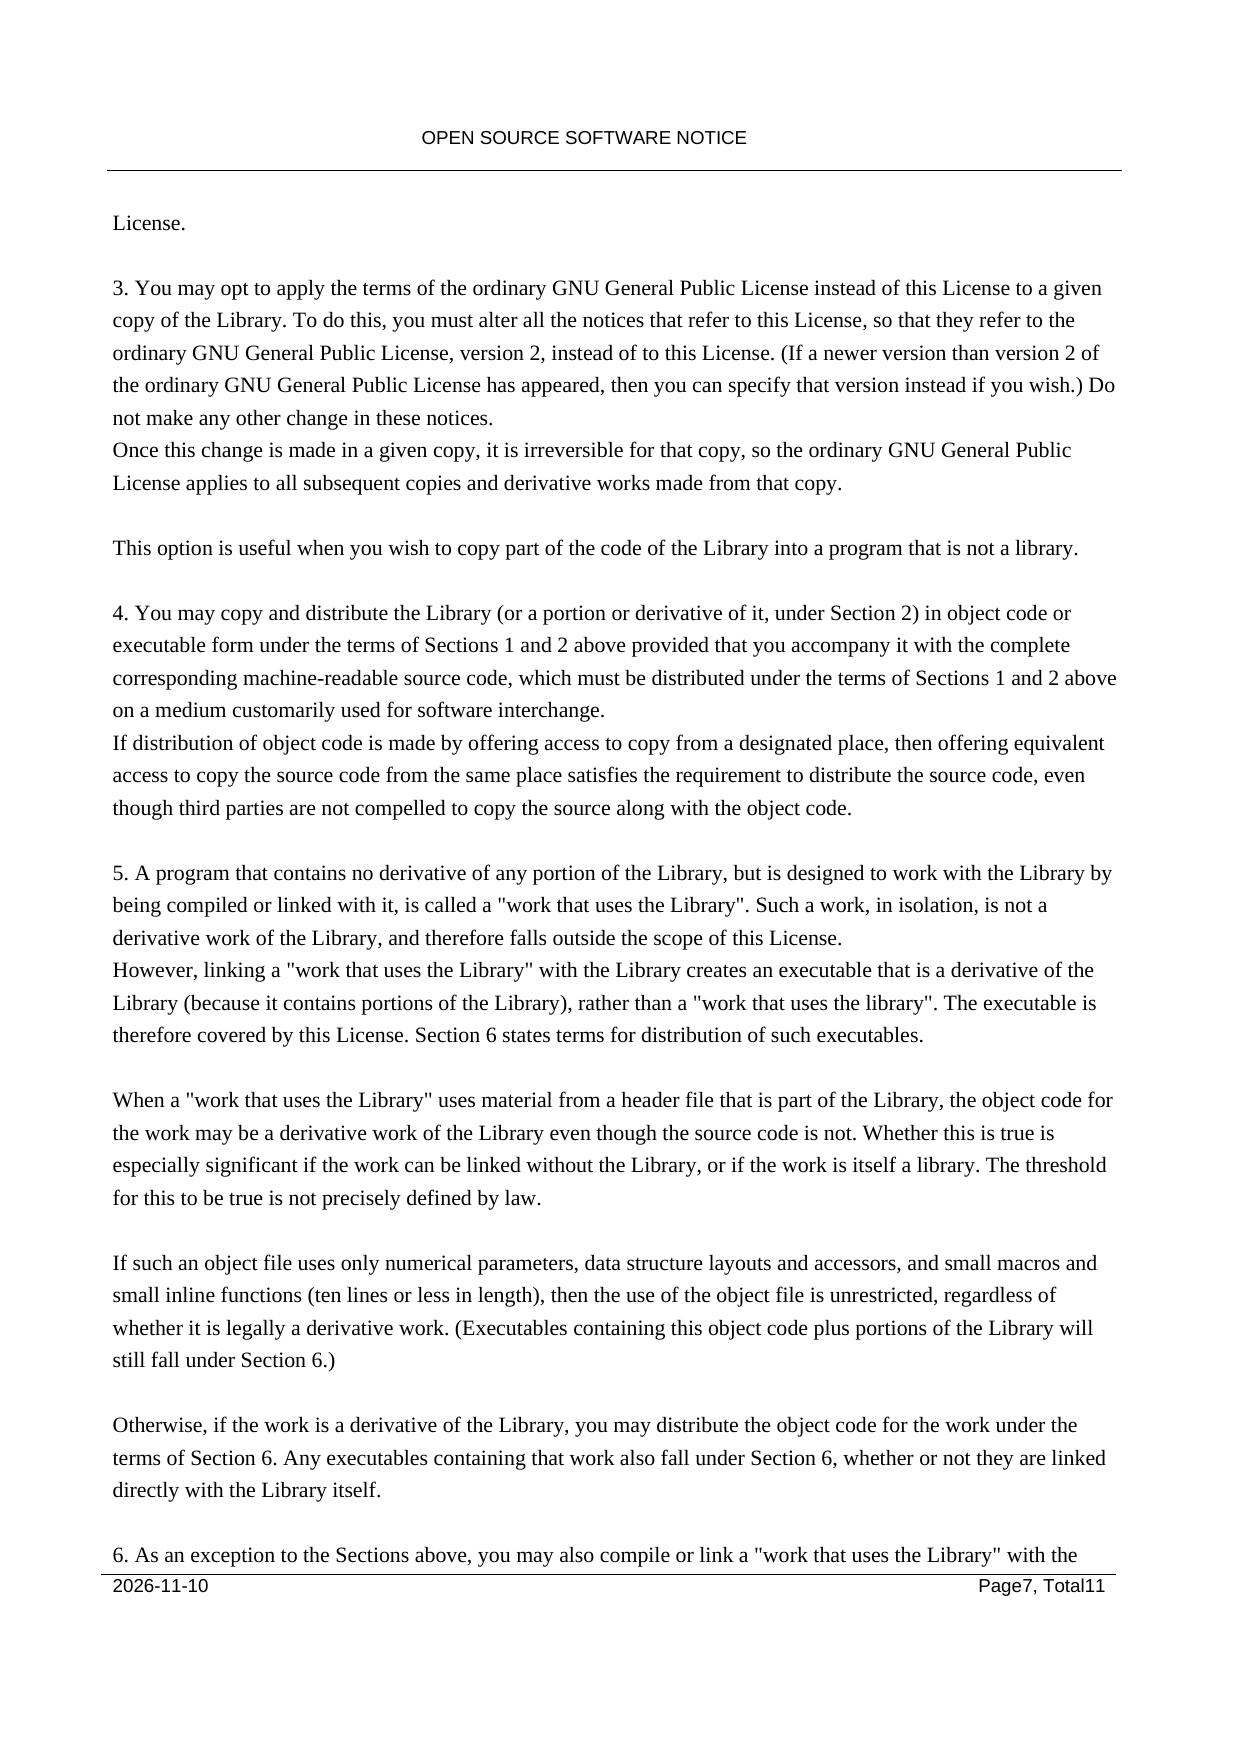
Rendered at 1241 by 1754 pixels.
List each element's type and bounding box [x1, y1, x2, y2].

text [112, 206, 1128, 1571]
